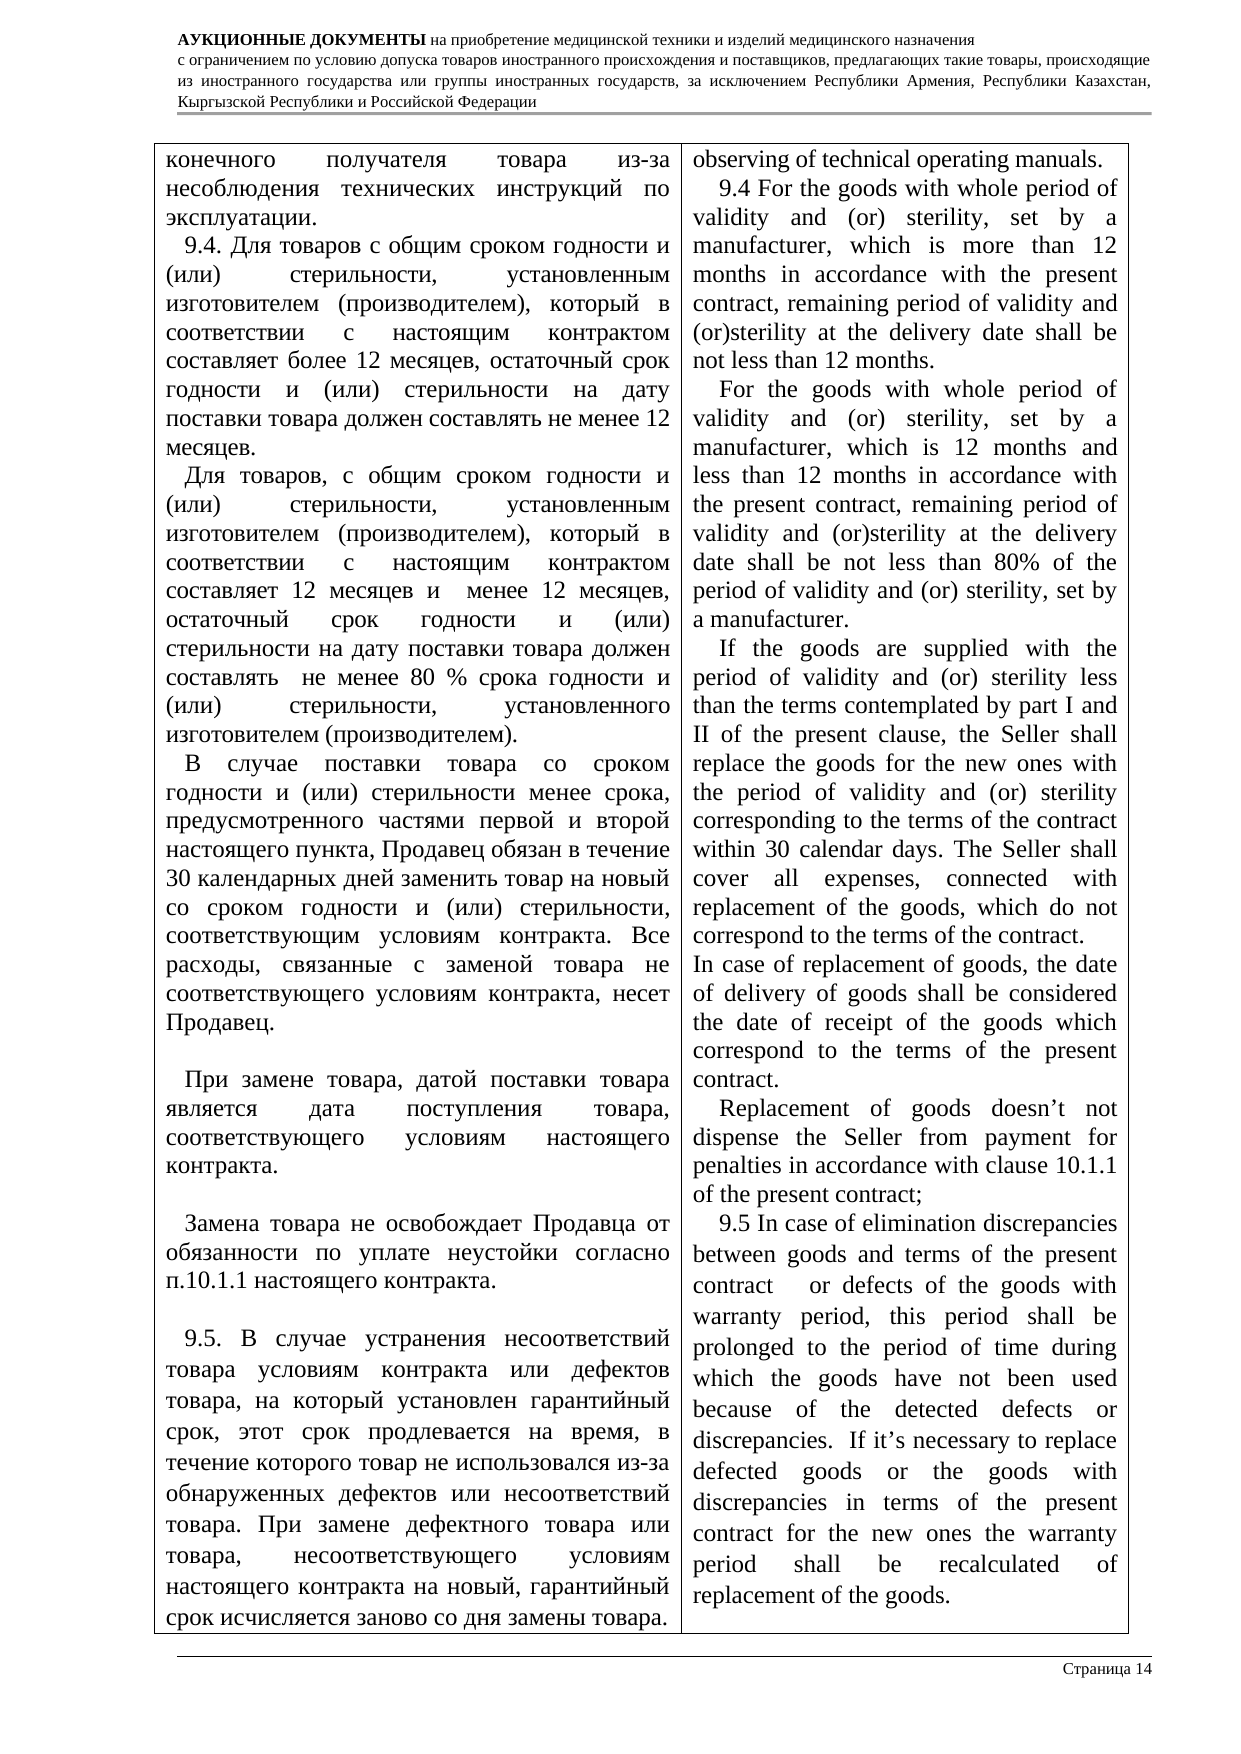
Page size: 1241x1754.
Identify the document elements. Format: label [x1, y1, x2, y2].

table_header [155, 144, 681, 1633]
table_header [682, 144, 1128, 1633]
